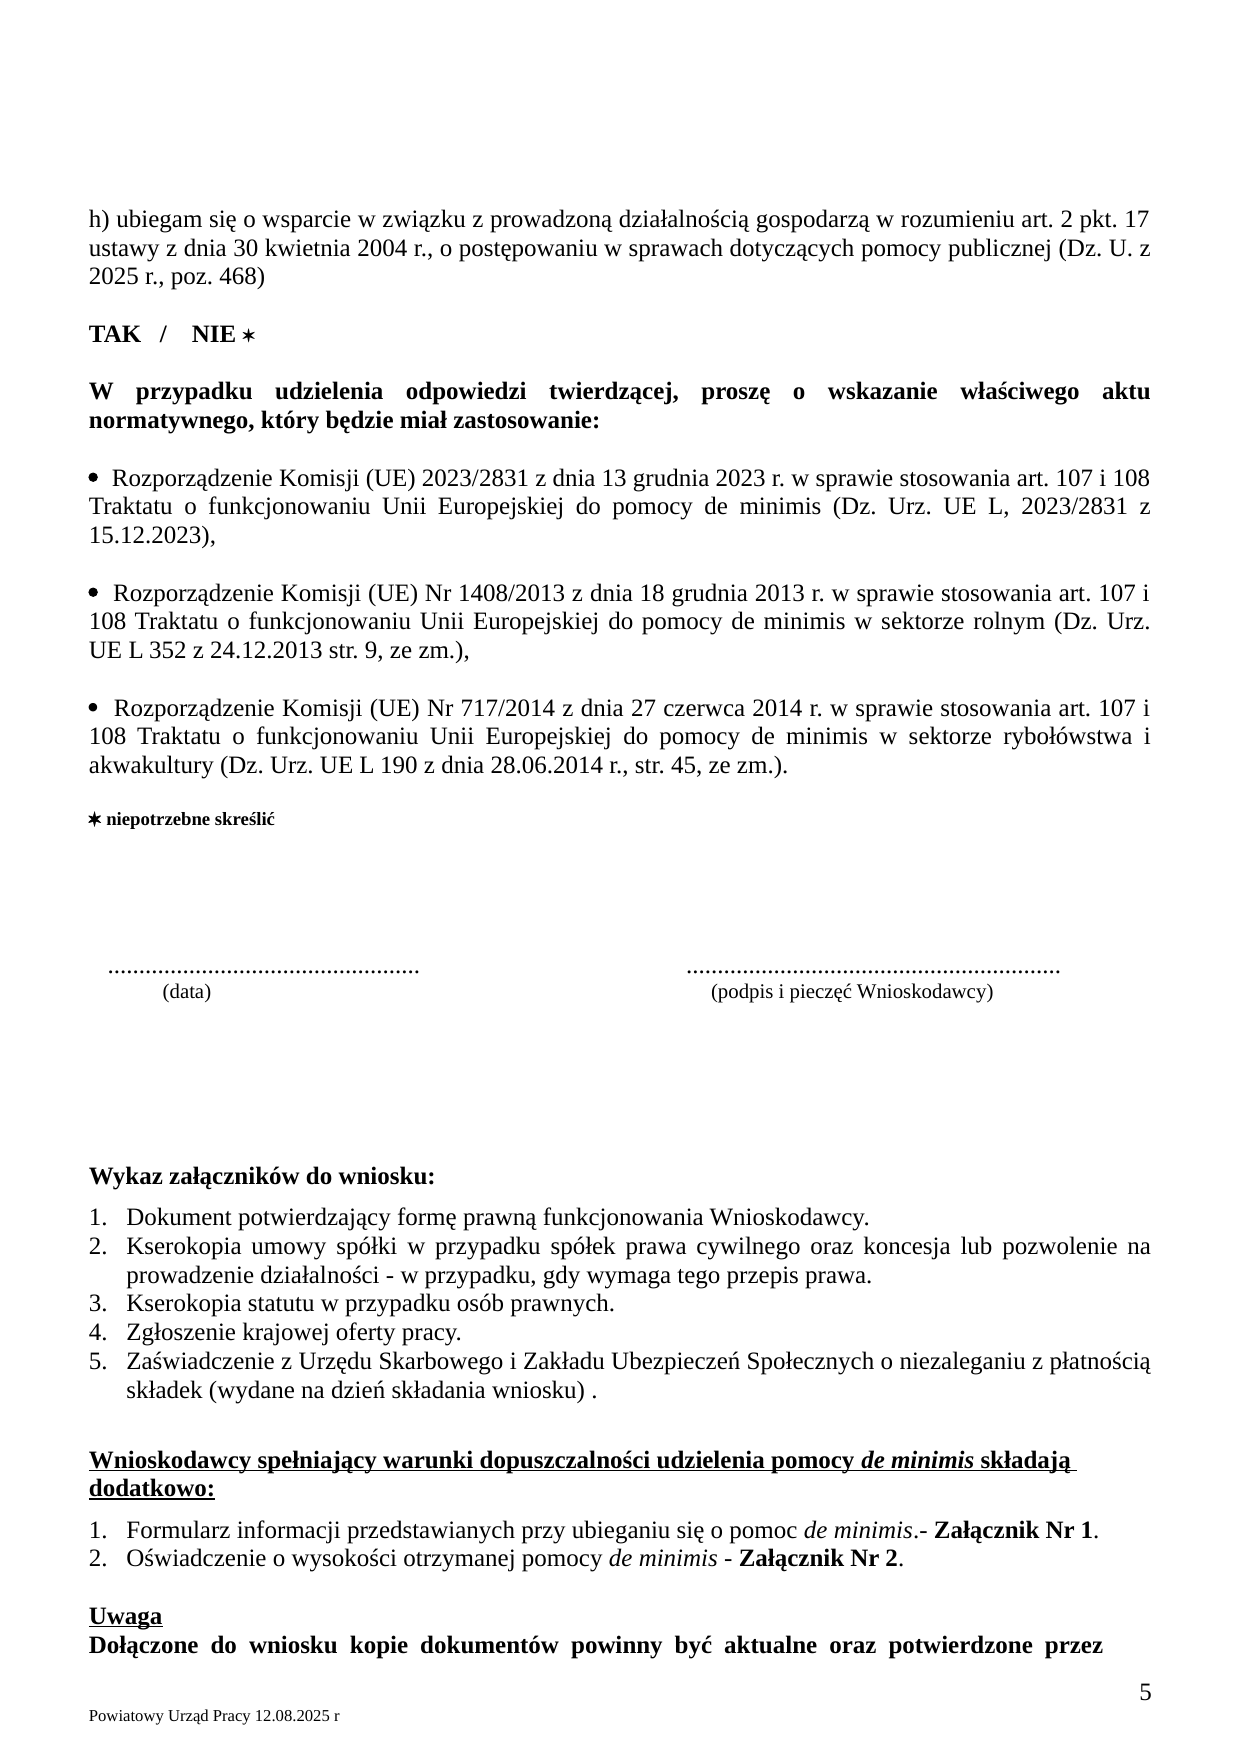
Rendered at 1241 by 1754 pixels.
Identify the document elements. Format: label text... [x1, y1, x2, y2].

list Dokument potwierdzający formę prawną funkcjonowania Wnioskodawcy. [89, 1202, 1152, 1231]
list Kserokopia umowy spółki w przypadku spółek prawa cywilnego oraz koncesja lub pozwolenie na prowadzenie działalności - w przypadku, gdy wymaga tego przepis prawa. [89, 1231, 1152, 1288]
text Uwaga [89, 1601, 1152, 1630]
list Zgłoszenie krajowej oferty pracy. [89, 1317, 1152, 1346]
text Rozporządzenie Komisji (UE) Nr 717/2014 z dnia 27 czerwca 2014 r. w sprawie stosowania art. 107 i 108 Traktatu o funkcjonowaniu Unii Europejskiej do pomocy de minimis w sektorze rybołówstwa i akwakultury (Dz. Urz. UE L 190 z dnia 28.06.2014 r., str. 45, ze zm.). [89, 693, 1152, 779]
list Formularz informacji przedstawianych przy ubieganiu się o pomoc de minimis.- Załącznik Nr 1. [89, 1515, 1152, 1543]
text Wykaz załączników do wniosku: [89, 1161, 1152, 1190]
list Zaświadczenie z Urzędu Skarbowego i Zakładu Ubezpieczeń Społecznych o niezaleganiu z płatnością składek (wydane na dzień składania wniosku) . [89, 1346, 1152, 1403]
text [89, 1630, 1105, 1658]
text h) ubiegam się o wsparcie w związku z prowadzoną działalnością gospodarzą w rozumieniu art. 2 pkt. 17 ustawy z dnia 30 kwietnia 2004 r., o postępowaniu w sprawach dotyczących pomocy publicznej (Dz. U. z 2025 r., poz. 468) [89, 204, 1152, 290]
text W przypadku udzielenia odpowiedzi twierdzącej, proszę o wskazanie właściwego aktu normatywnego, który będzie miał zastosowanie: [89, 376, 1152, 434]
text TAK / NIE [89, 319, 1152, 348]
list Oświadczenie o wysokości otrzymanej pomocy de minimis - Załącznik Nr 2. [89, 1543, 1152, 1572]
text Rozporządzenie Komisji (UE) Nr 1408/2013 z dnia 18 grudnia 2013 r. w sprawie stosowania art. 107 i 108 Traktatu o funkcjonowaniu Unii Europejskiej do pomocy de minimis w sektorze rolnym (Dz. Urz. UE L 352 z 24.12.2013 str. 9, ze zm.), [89, 578, 1152, 664]
text Wnioskodawcy spełniający warunki dopuszczalności udzielenia pomocy de minimis składają dodatkowo: [89, 1445, 1152, 1502]
text Rozporządzenie Komisji (UE) 2023/2831 z dnia 13 grudnia 2023 r. w sprawie stosowania art. 107 i 108 Traktatu o funkcjonowaniu Unii Europejskiej do pomocy de minimis (Dz. Urz. UE L, 2023/2831 z 15.12.2023), [89, 463, 1152, 549]
text (data) (podpis i pieczęć Wnioskodawcy) [89, 979, 1152, 1003]
text .................................................. ............................................................ [89, 950, 1152, 979]
text niepotrzebne skreślić [89, 808, 1152, 830]
list Kserokopia statutu w przypadku osób prawnych. [89, 1288, 1152, 1317]
